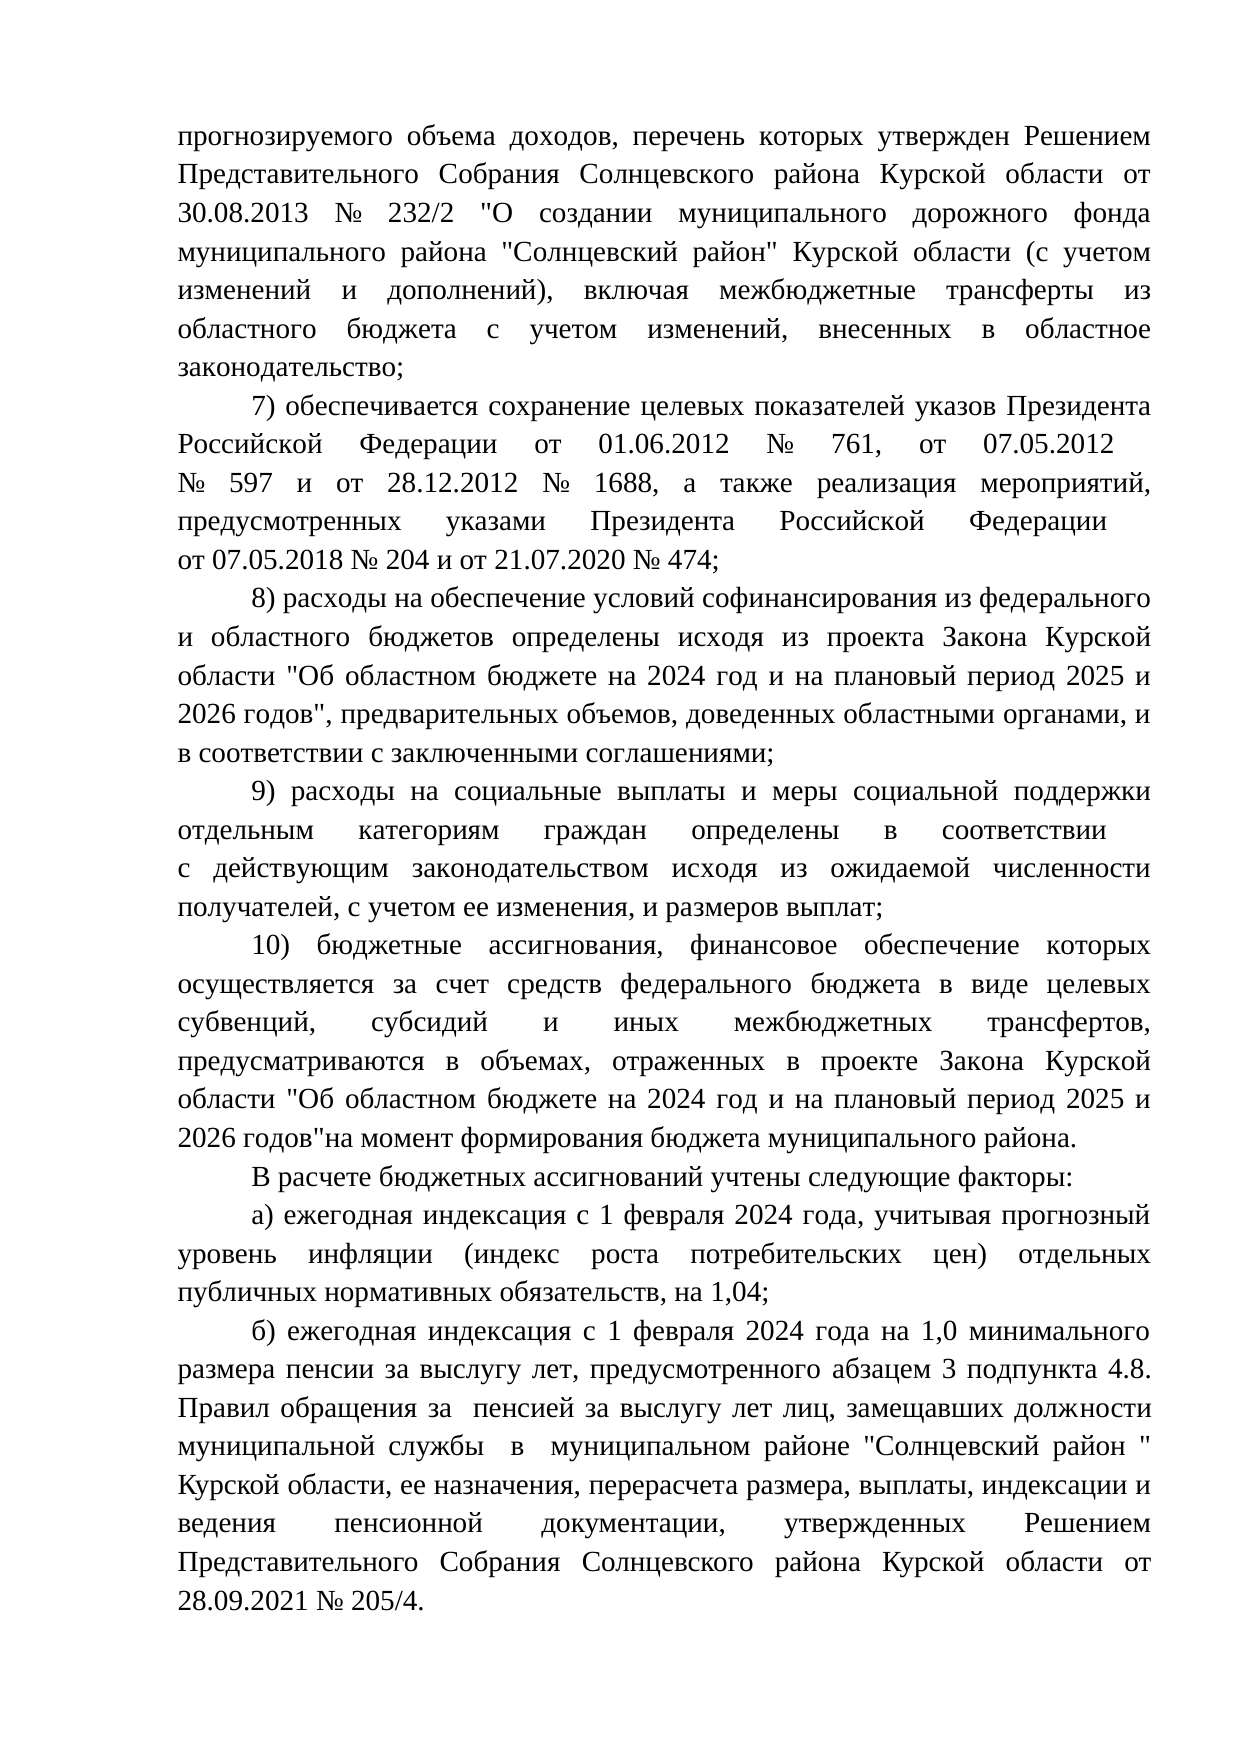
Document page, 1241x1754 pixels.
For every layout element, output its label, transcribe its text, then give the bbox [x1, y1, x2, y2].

text 8) расходы на обеспечение условий софинансирования из федерального и областного бюджетов определены исходя из проекта Закона Курской области "Об областном бюджете на 2024 год и на плановый период 2025 и 2026 годов", предварительных объемов, доведенных областными органами, и в соответствии с заключенными соглашениями; [177, 581, 1152, 768]
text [177, 118, 1152, 383]
text а) ежегодная индексация с 1 февраля 2024 года, учитывая прогнозный уровень инфляции (индекс роста потребительских цен) отдельных публичных нормативных обязательств, на 1,04; [177, 1197, 1152, 1308]
text В расчете бюджетных ассигнований учтены следующие факторы: [177, 1159, 1152, 1192]
text 9) расходы на социальные выплаты и меры социальной поддержки отдельным категориям граждан определены в соответствии с действующим законодательством исходя из ожидаемой численности получателей, с учетом ее изменения, и размеров выплат; [177, 773, 1152, 922]
text 7) обеспечивается сохранение целевых показателей указов Президента Российской Федерации от 01.06.2012 № 761, от 07.05.2012 № 597 и от 28.12.2012 № 1688, а также реализация мероприятий, предусмотренных указами Президента Российской Федерации от 07.05.2018 № 204 и от 21.07.2020 № 474; [177, 388, 1152, 576]
text 10) бюджетные ассигнования, финансовое обеспечение которых осуществляется за счет средств федерального бюджета в виде целевых субвенций, субсидий и иных межбюджетных трансфертов, предусматриваются в объемах, отраженных в проекте Закона Курской области "Об областном бюджете на 2024 год и на плановый период 2025 и 2026 годов"на момент формирования бюджета муниципального района. [177, 927, 1152, 1154]
text б) ежегодная индексация с 1 февраля 2024 года на 1,0 минимального размера пенсии за выслугу лет, предусмотренного абзацем 3 подпункта 4.8. Правил обращения за пенсией за выслугу лет лиц, замещавших должности муниципальной службы в муниципальном районе "Солнцевский район " Курской области, ее назначения, перерасчета размера, выплаты, индексации и ведения пенсионной документации, утвержденных Решением Представительного Собрания Солнцевского района Курской области от 28.09.2021 № 205/4. [177, 1313, 1152, 1616]
